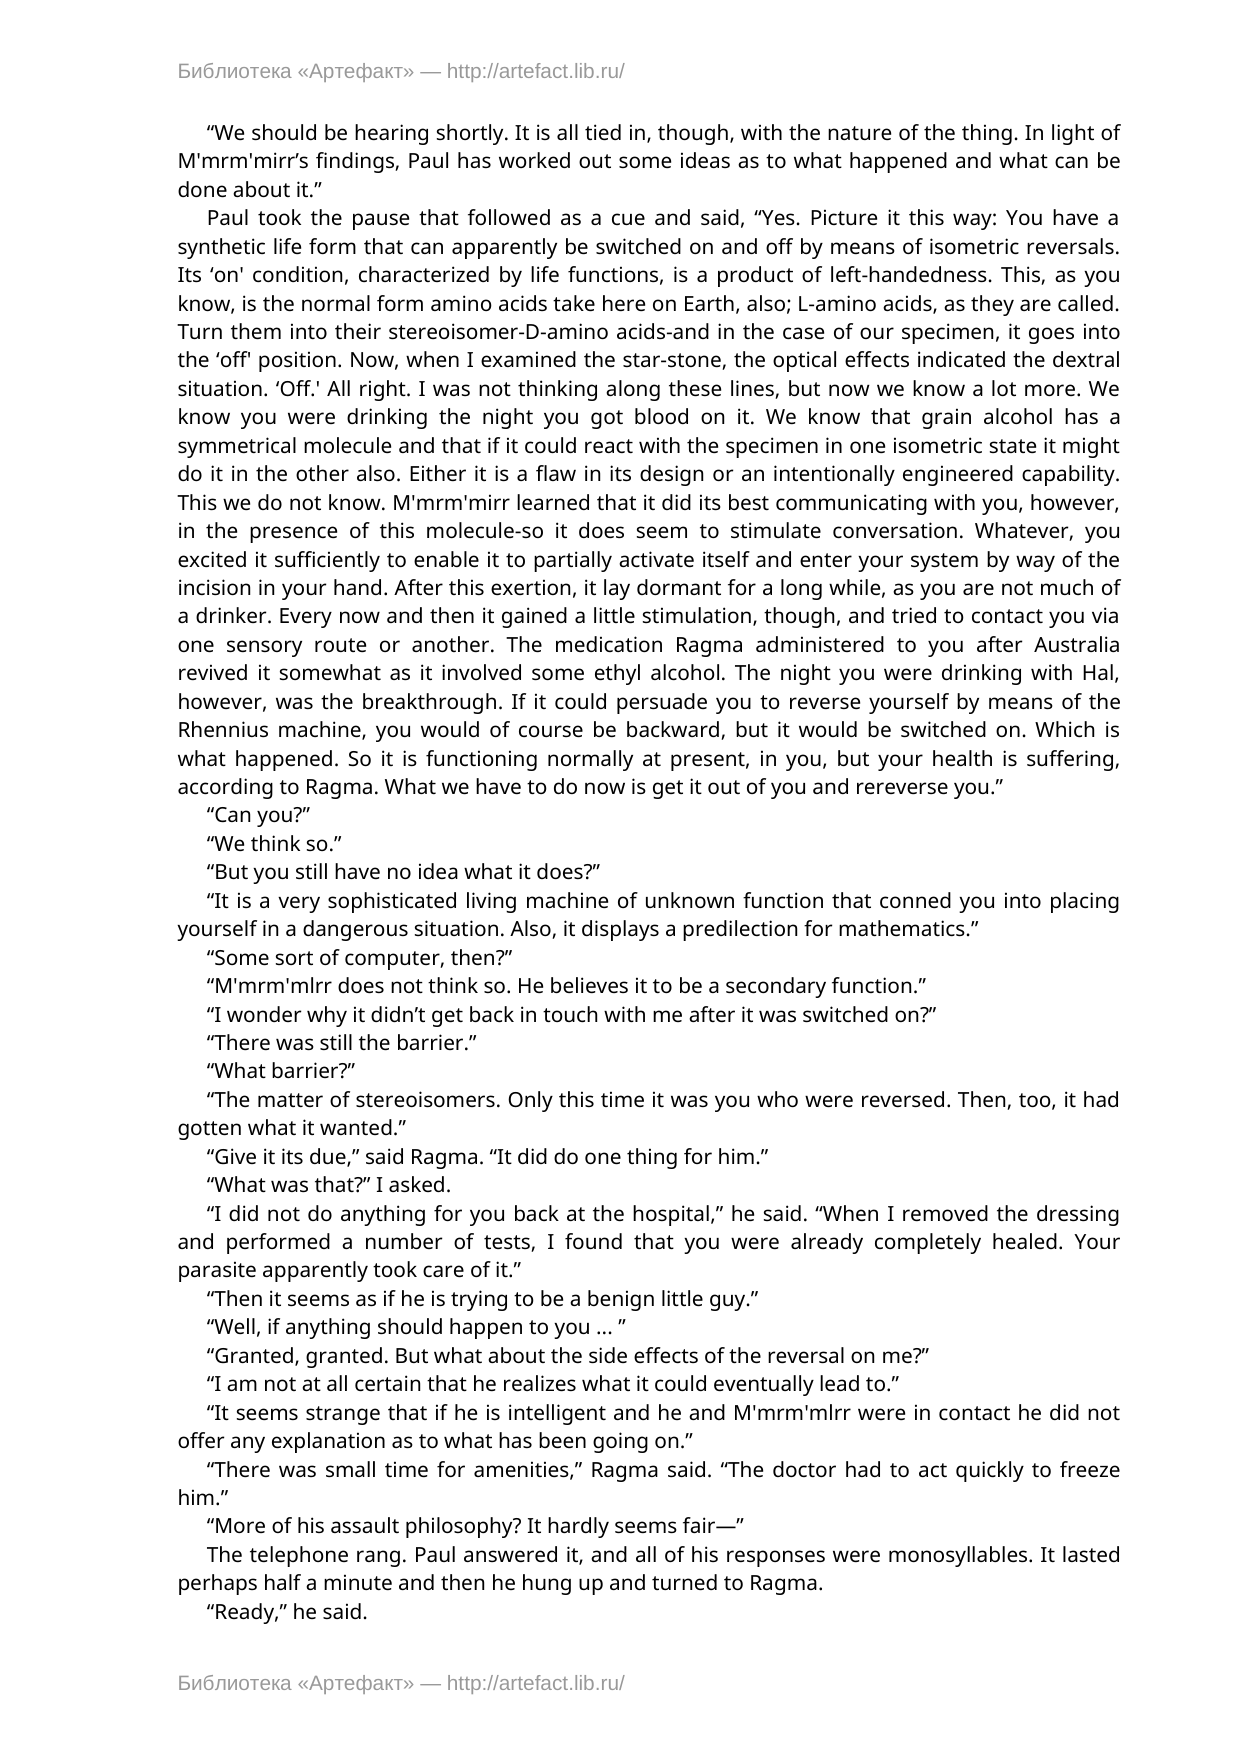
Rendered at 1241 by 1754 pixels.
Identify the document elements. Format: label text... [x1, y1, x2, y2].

text “Well, if anything should happen to you ... ” [177, 1312, 1122, 1341]
text “Ready,” he said. [177, 1597, 1122, 1625]
text “What barrier?” [177, 1057, 1122, 1085]
text “Some sort of computer, then?” [177, 943, 1122, 971]
text “Then it seems as if he is trying to be a benign little guy.” [177, 1284, 1122, 1312]
text “We think so.” [177, 829, 1122, 857]
text “It is a very sophisticated living machine of unknown function that conned you into placing yourself in a dangerous situation. Also, it displays a predilection for mathematics.” [177, 886, 1122, 943]
text “I did not do anything for you back at the hospital,” he said. “When I removed the dressing and performed a number of tests, I found that you were already completely healed. Your parasite apparently took care of it.” [177, 1199, 1122, 1284]
text “We should be hearing shortly. It is all tied in, though, with the nature of the thing. In light of M'mrm'mirr’s findings, Paul has worked out some ideas as to what happened and what can be done about it.” [177, 118, 1122, 203]
text “It seems strange that if he is intelligent and he and M'mrm'mlrr were in contact he did not offer any explanation as to what has been going on.” [177, 1398, 1122, 1455]
text “What was that?” I asked. [177, 1170, 1122, 1199]
text “But you still have no idea what it does?” [177, 857, 1122, 886]
text “I am not at all certain that he realizes what it could eventually lead to.” [177, 1369, 1122, 1398]
text “There was still the barrier.” [177, 1028, 1122, 1057]
text Paul took the pause that followed as a cue and said, “Yes. Picture it this way: You have a synthetic life form that can apparently be switched on and off by means of isometric reversals. Its ‘on' condition, characterized by life functions, is a product of left-handedness. This, as you know, is the normal form amino acids take here on Earth, also; L-amino acids, as they are called. Turn them into their stereoisomer-D-amino acids-and in the case of our specimen, it goes into the ‘off' position. Now, when I examined the star-stone, the optical effects indicated the dextral situation. ‘Off.' All right. I was not thinking along these lines, but now we know a lot more. We know you were drinking the night you got blood on it. We know that grain alcohol has a symmetrical molecule and that if it could react with the specimen in one isometric state it might do it in the other also. Either it is a flaw in its design or an intentionally engineered capability. This we do not know. M'mrm'mirr learned that it did its best communicating with you, however, in the presence of this molecule-so it does seem to stimulate conversation. Whatever, you excited it sufficiently to enable it to partially activate itself and enter your system by way of the incision in your hand. After this exertion, it lay dormant for a long while, as you are not much of a drinker. Every now and then it gained a little stimulation, though, and tried to contact you via one sensory route or another. The medication Ragma administered to you after Australia revived it somewhat as it involved some ethyl alcohol. The night you were drinking with Hal, however, was the breakthrough. If it could persuade you to reverse yourself by means of the Rhennius machine, you would of course be backward, but it would be switched on. Which is what happened. So it is functioning normally at present, in you, but your health is suffering, according to Ragma. What we have to do now is get it out of you and rereverse you.” [177, 203, 1122, 801]
text “More of his assault philosophy? It hardly seems fair—” [177, 1512, 1122, 1540]
text The telephone rang. Paul answered it, and all of his responses were monosyllables. It lasted perhaps half a minute and then he hung up and turned to Ragma. [177, 1540, 1122, 1597]
text “Can you?” [177, 801, 1122, 829]
text “Give it its due,” said Ragma. “It did do one thing for him.” [177, 1142, 1122, 1170]
text “There was small time for amenities,” Ragma said. “The doctor had to act quickly to freeze him.” [177, 1455, 1122, 1512]
text “The matter of stereoisomers. Only this time it was you who were reversed. Then, too, it had gotten what it wanted.” [177, 1085, 1122, 1142]
text “M'mrm'mlrr does not think so. He believes it to be a secondary function.” [177, 971, 1122, 1000]
text “Granted, granted. But what about the side effects of the reversal on me?” [177, 1341, 1122, 1369]
text “I wonder why it didn’t get back in touch with me after it was switched on?” [177, 1000, 1122, 1028]
